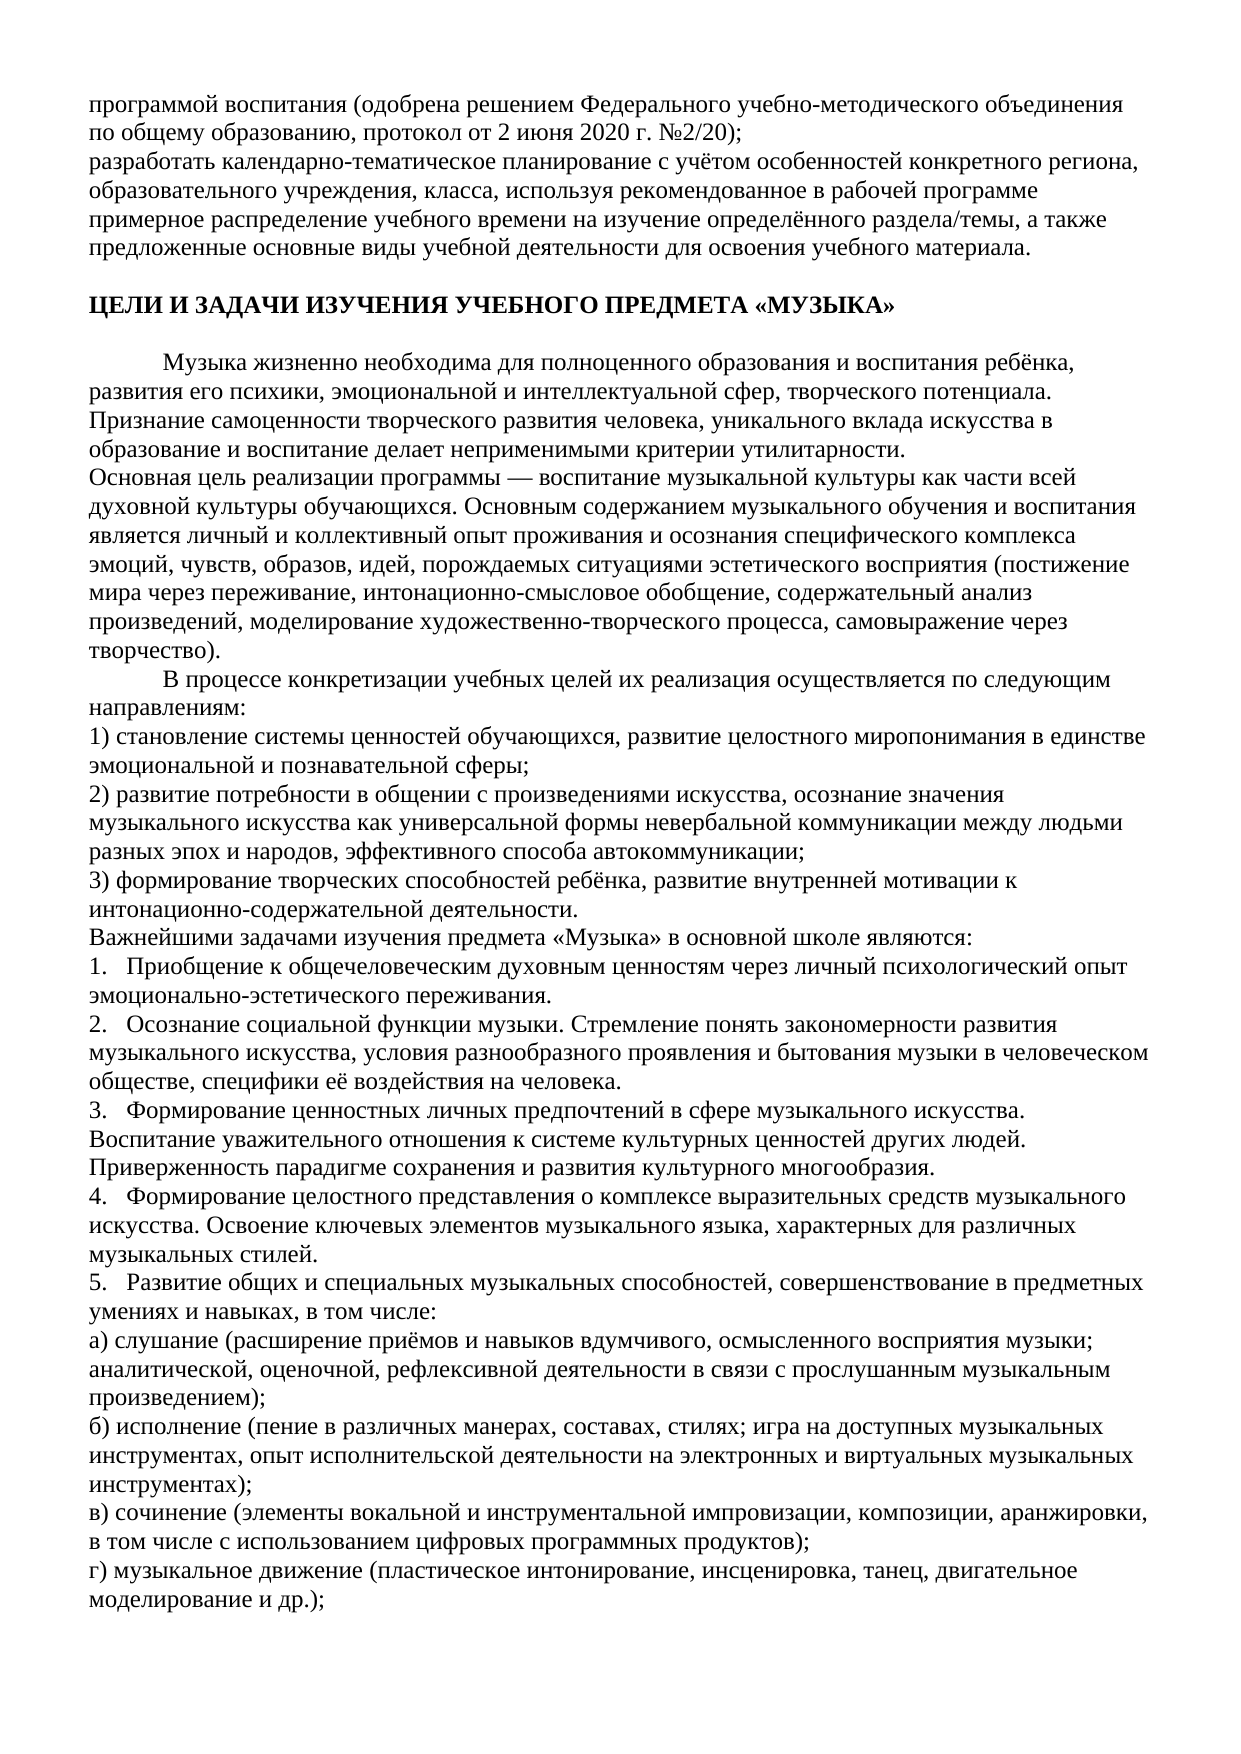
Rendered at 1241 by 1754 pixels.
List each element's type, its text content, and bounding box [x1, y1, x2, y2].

text Важнейшими задачами изучения предмета «Музыка» в основной школе являются: [89, 922, 1152, 951]
text 3. Формирование ценностных личных предпочтений в сфере музыкального искусства. Воспитание уважительного отношения к системе культурных ценностей других людей. Приверженность парадигме сохранения и развития культурного многообразия. [89, 1095, 1152, 1181]
text г) музыкальное движение (пластическое интонирование, инсценировка, танец, двигательное моделирование и др.); [89, 1555, 1152, 1612]
text б) исполнение (пение в различных манерах, составах, стилях; игра на доступных музыкальных инструментах, опыт исполнительской деятельности на электронных и виртуальных музыкальных инструментах); [89, 1411, 1152, 1497]
text 1) становление системы ценностей обучающихся, развитие целостного миропонимания в единстве эмоциональной и познавательной сферы; [89, 721, 1152, 779]
text В процессе конкретизации учебных целей их реализация осуществляется по следующим направлениям: [89, 664, 1152, 721]
text 2) развитие потребности в общении с произведениями искусства, осознание значения музыкального искусства как универсальной формы невербальной коммуникации между людьми разных эпох и народов, эффективного способа автокоммуникации; [89, 779, 1152, 865]
text в) сочинение (элементы вокальной и инструментальной импровизации, композиции, аранжировки, в том числе с использованием цифровых программных продуктов); [89, 1497, 1152, 1555]
text ЦЕЛИ И ЗАДАЧИ ИЗУЧЕНИЯ УЧЕБНОГО ПРЕДМЕТА «МУЗЫКА» [89, 290, 1152, 319]
text разработать календарно-тематическое планирование с учётом особенностей конкретного региона, образовательного учреждения, класса, используя рекомендованное в рабочей программе примерное распределение учебного времени на изучение определённого раздела/темы, а также предложенные основные виды учебной деятельности для освоения учебного материала. [89, 146, 1152, 261]
text 2. Осознание социальной функции музыки. Стремление понять закономерности развития музыкального искусства, условия разнообразного проявления и бытования музыки в человеческом обществе, специфики её воздействия на человека. [89, 1009, 1152, 1095]
text 3) формирование творческих способностей ребёнка, развитие внутренней мотивации к интонационно-содержательной деятельности. [89, 865, 1152, 922]
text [89, 89, 1152, 146]
text 1. Приобщение к общечеловеческим духовным ценностям через личный психологический опыт эмоционально-эстетического переживания. [89, 951, 1152, 1009]
text а) слушание (расширение приёмов и навыков вдумчивого, осмысленного восприятия музыки; аналитической, оценочной, рефлексивной деятельности в связи с прослушанным музыкальным произведением); [89, 1325, 1152, 1411]
text Музыка жизненно необходима для полноценного образования и воспитания ребёнка, развития его психики, эмоциональной и интеллектуальной сфер, творческого потенциала. Признание самоценности творческого развития человека, уникального вклада искусства в образование и воспитание делает неприменимыми критерии утилитарности. [89, 347, 1152, 462]
text 4. Формирование целостного представления о комплексе выразительных средств музыкального искусства. Освоение ключевых элементов музыкального языка, характерных для различных музыкальных стилей. [89, 1181, 1152, 1267]
text Основная цель реализации программы — воспитание музыкальной культуры как части всей духовной культуры обучающихся. Основным содержанием музыкального обучения и воспитания является личный и коллективный опыт проживания и осознания специфического комплекса эмоций, чувств, образов, идей, порождаемых ситуациями эстетического восприятия (постижение мира через переживание, интонационно-смысловое обобщение, содержательный анализ произведений, моделирование художественно-творческого процесса, самовыражение через творчество). [89, 462, 1152, 664]
text 5. Развитие общих и специальных музыкальных способностей, совершенствование в предметных умениях и навыках, в том числе: [89, 1267, 1152, 1325]
